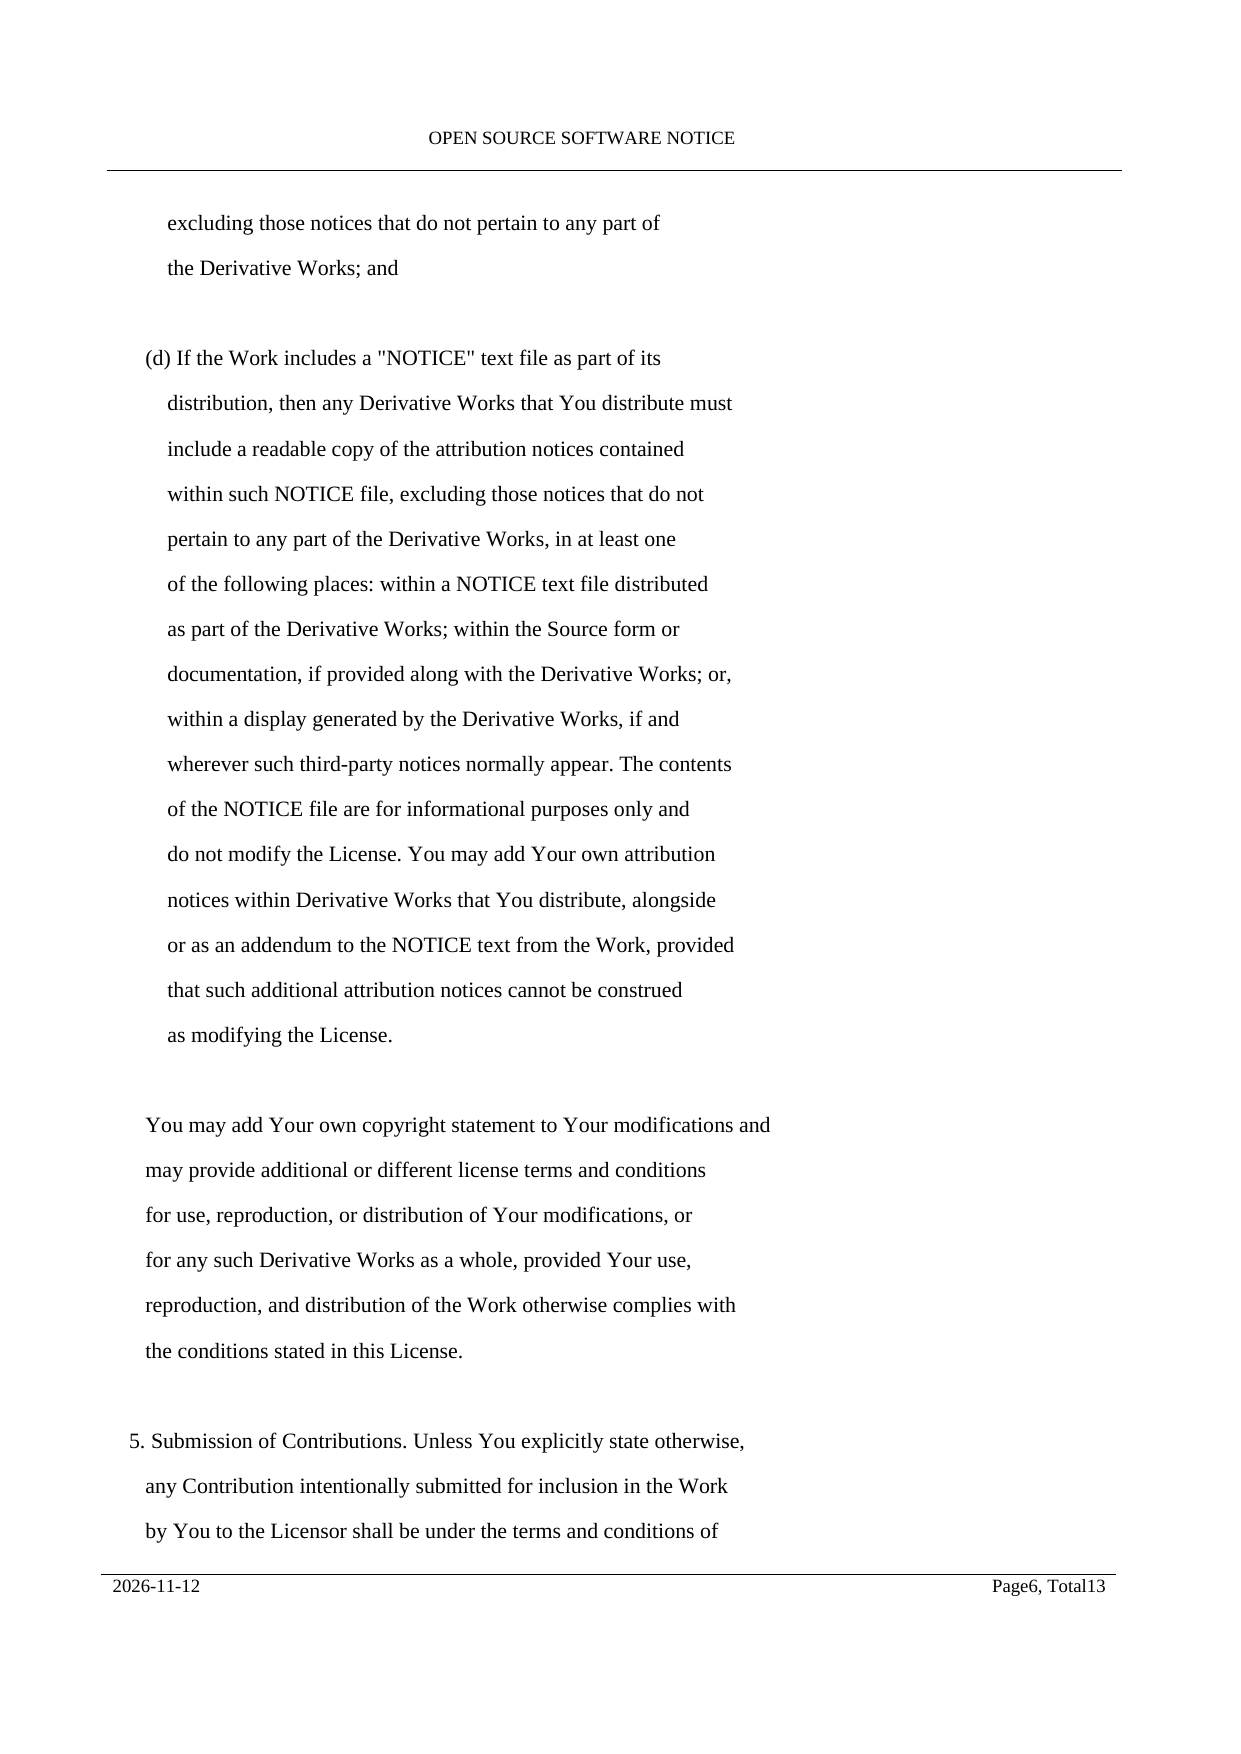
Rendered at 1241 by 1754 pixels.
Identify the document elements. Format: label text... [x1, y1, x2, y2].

text any Contribution intentionally submitted for inclusion in the Work [112, 1469, 1128, 1502]
text wherever such third-party notices normally appear. The contents [112, 748, 1128, 780]
text that such additional attribution notices cannot be construed [112, 973, 1128, 1006]
text reproduction, and distribution of the Work otherwise complies with [112, 1289, 1128, 1321]
text You may add Your own copyright statement to Your modifications and [112, 1108, 1128, 1141]
text (d) If the Work includes a "NOTICE" text file as part of its [112, 342, 1128, 374]
text for any such Derivative Works as a whole, provided Your use, [112, 1244, 1128, 1276]
text may provide additional or different license terms and conditions [112, 1153, 1128, 1186]
text of the following places: within a NOTICE text file distributed [112, 567, 1128, 600]
text notices within Derivative Works that You distribute, alongside [112, 883, 1128, 915]
text the conditions stated in this License. [112, 1334, 1128, 1366]
text do not modify the License. You may add Your own attribution [112, 838, 1128, 870]
text distribution, then any Derivative Works that You distribute must [112, 387, 1128, 419]
text of the NOTICE file are for informational purposes only and [112, 793, 1128, 825]
text pertain to any part of the Derivative Works, in at least one [112, 522, 1128, 554]
text documentation, if provided along with the Derivative Works; or, [112, 657, 1128, 690]
text or as an addendum to the NOTICE text from the Work, provided [112, 928, 1128, 961]
text within a display generated by the Derivative Works, if and [112, 702, 1128, 735]
text 5. Submission of Contributions. Unless You explicitly state otherwise, [112, 1424, 1128, 1457]
text by You to the Licensor shall be under the terms and conditions of [112, 1514, 1128, 1547]
text the Derivative Works; and [112, 251, 1128, 284]
text within such NOTICE file, excluding those notices that do not [112, 477, 1128, 509]
text as modifying the License. [112, 1018, 1128, 1051]
text as part of the Derivative Works; within the Source form or [112, 612, 1128, 645]
text include a readable copy of the attribution notices contained [112, 432, 1128, 464]
text excluding those notices that do not pertain to any part of [112, 206, 1128, 239]
text for use, reproduction, or distribution of Your modifications, or [112, 1199, 1128, 1231]
